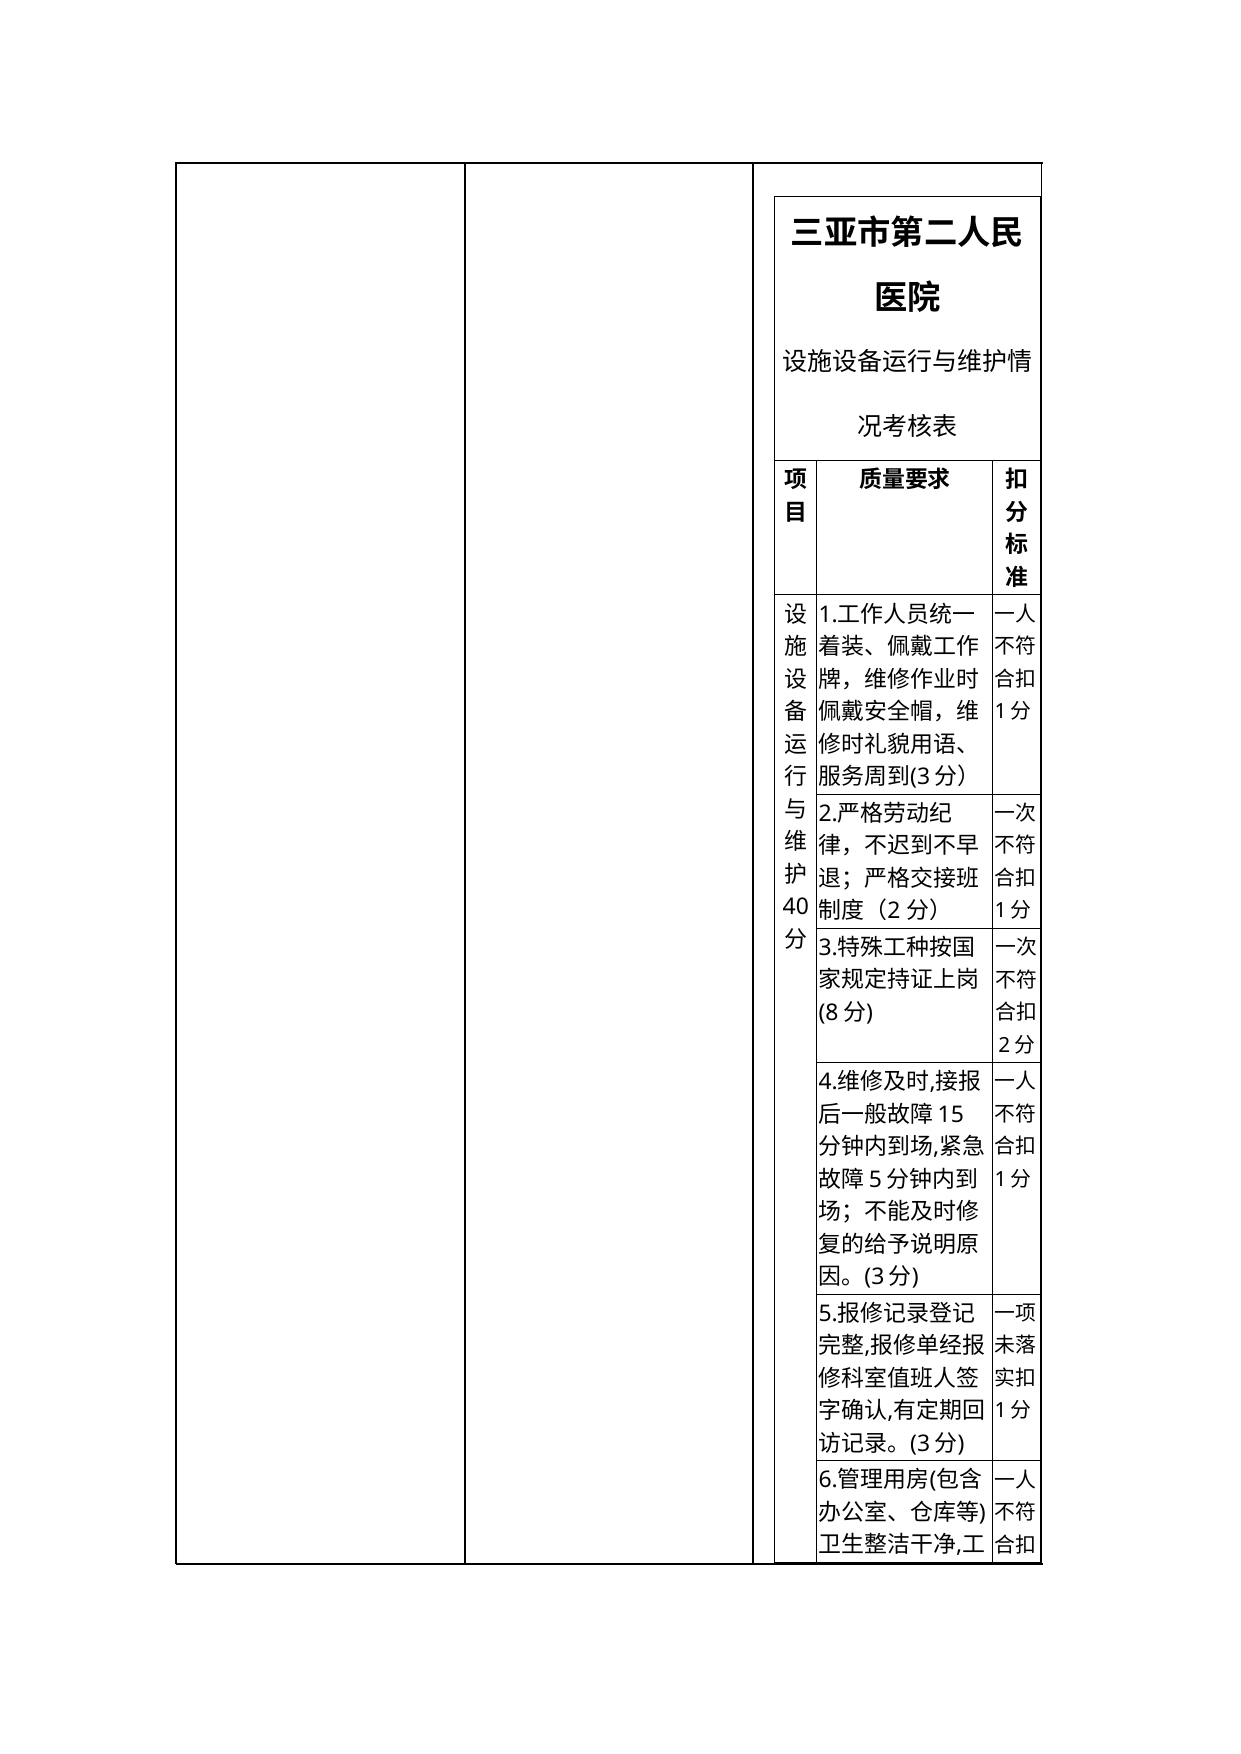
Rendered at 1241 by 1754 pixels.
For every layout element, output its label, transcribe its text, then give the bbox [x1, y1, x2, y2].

table_cell [466, 164, 752, 1563]
table_cell 1 [177, 164, 464, 1563]
